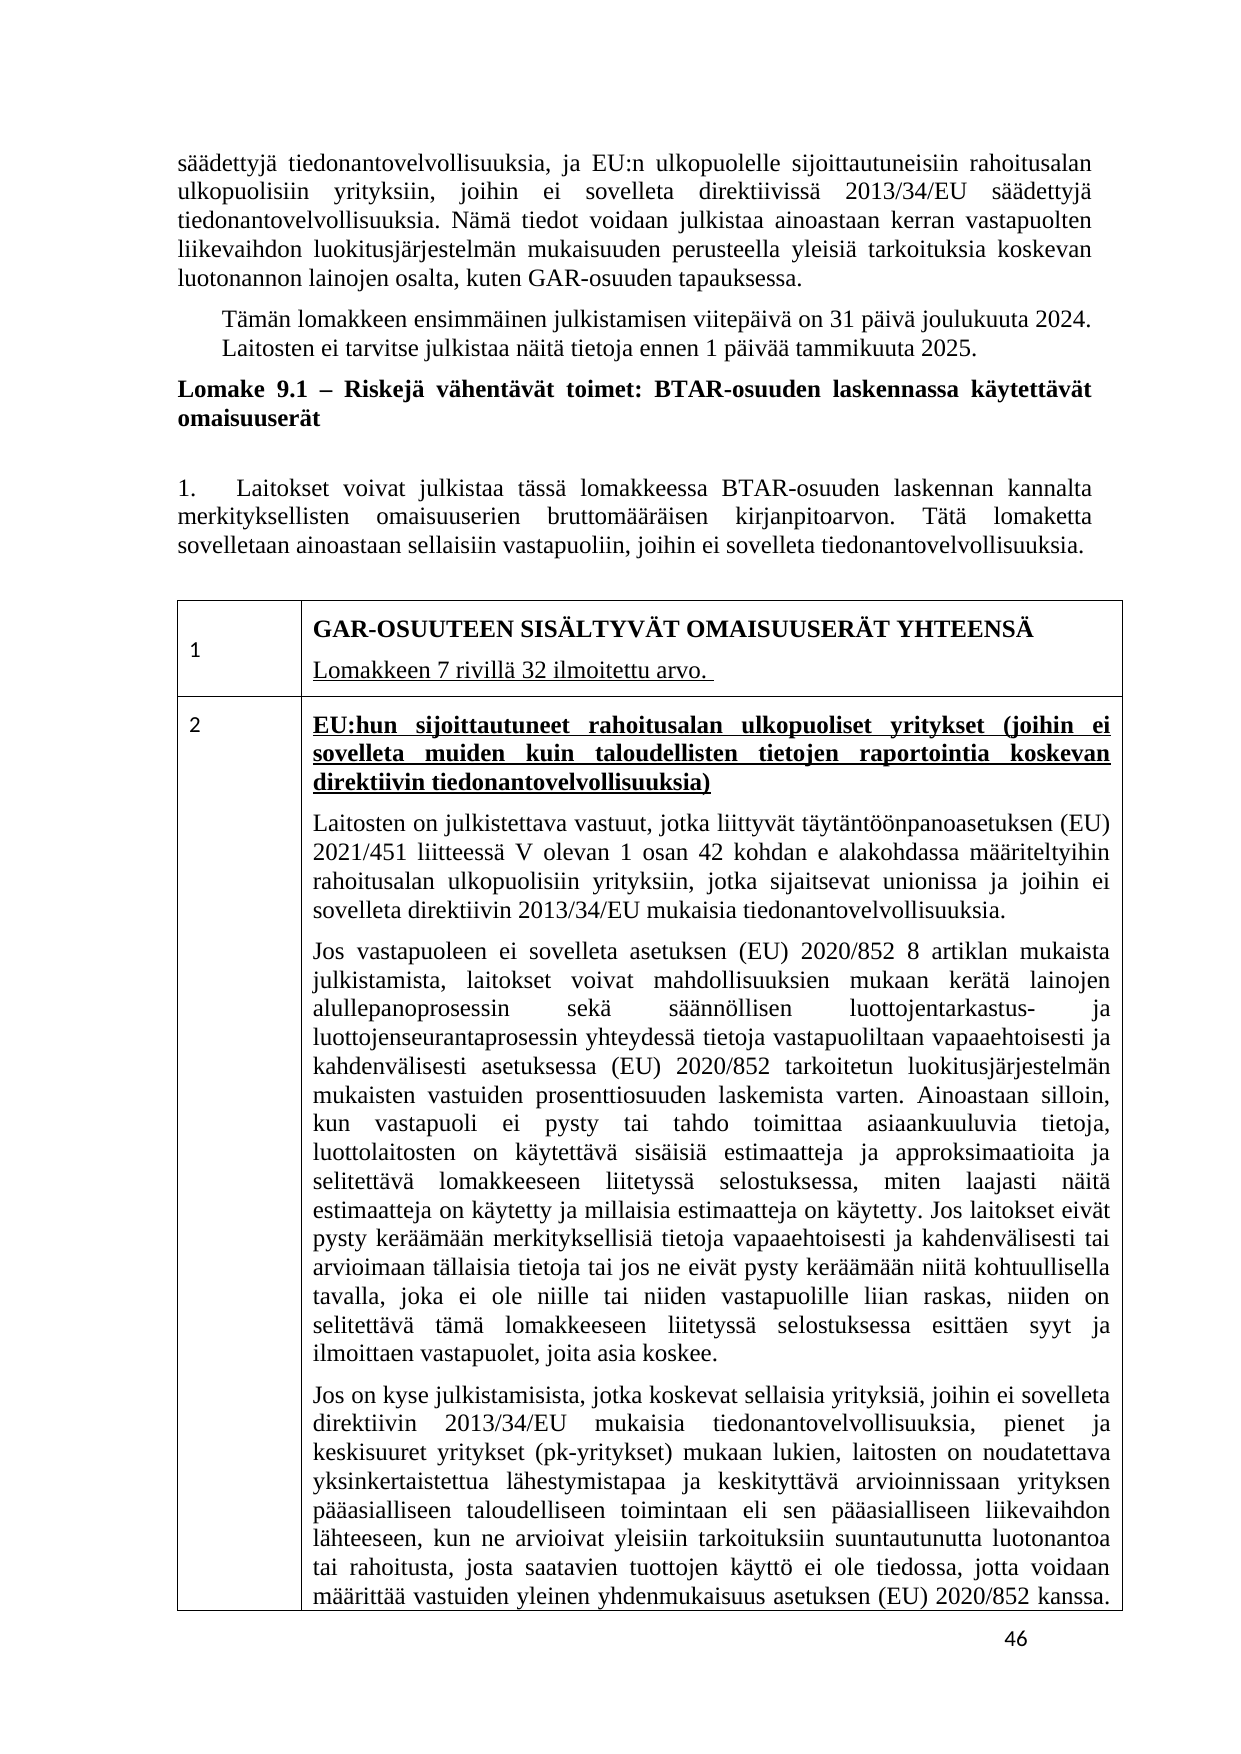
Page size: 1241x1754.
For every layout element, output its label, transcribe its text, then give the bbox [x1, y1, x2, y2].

list Laitokset voivat julkistaa tässä lomakkeessa BTAR-osuuden laskennan kannalta merkityksellisten omaisuuserien bruttomääräisen kirjanpitoarvon. Tätä lomaketta sovelletaan ainoastaan sellaisiin vastapuoliin, joihin ei sovelleta tiedonantovelvollisuuksia. [177, 473, 1092, 559]
table_header GAR-OSUUTEEN SISÄLTYVÄT OMAISUUSERÄT YHTEENSÄ Lomakkeen 7 rivillä 32 ilmoitettu arvo. [302, 601, 1122, 696]
table_cell 2 [178, 697, 301, 1610]
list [177, 148, 1092, 291]
list Tämän lomakkeen ensimmäinen julkistamisen viitepäivä on 31 päivä joulukuuta 2024. Laitosten ei tarvitse julkistaa näitä tietoja ennen 1 päivää tammikuuta 2025. [222, 304, 1092, 361]
text Lomake 9.1 – Riskejä vähentävät toimet: BTAR-osuuden laskennassa käytettävät omaisuuserät [177, 374, 1092, 431]
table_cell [302, 697, 1122, 1610]
table_header 1 [178, 601, 301, 696]
